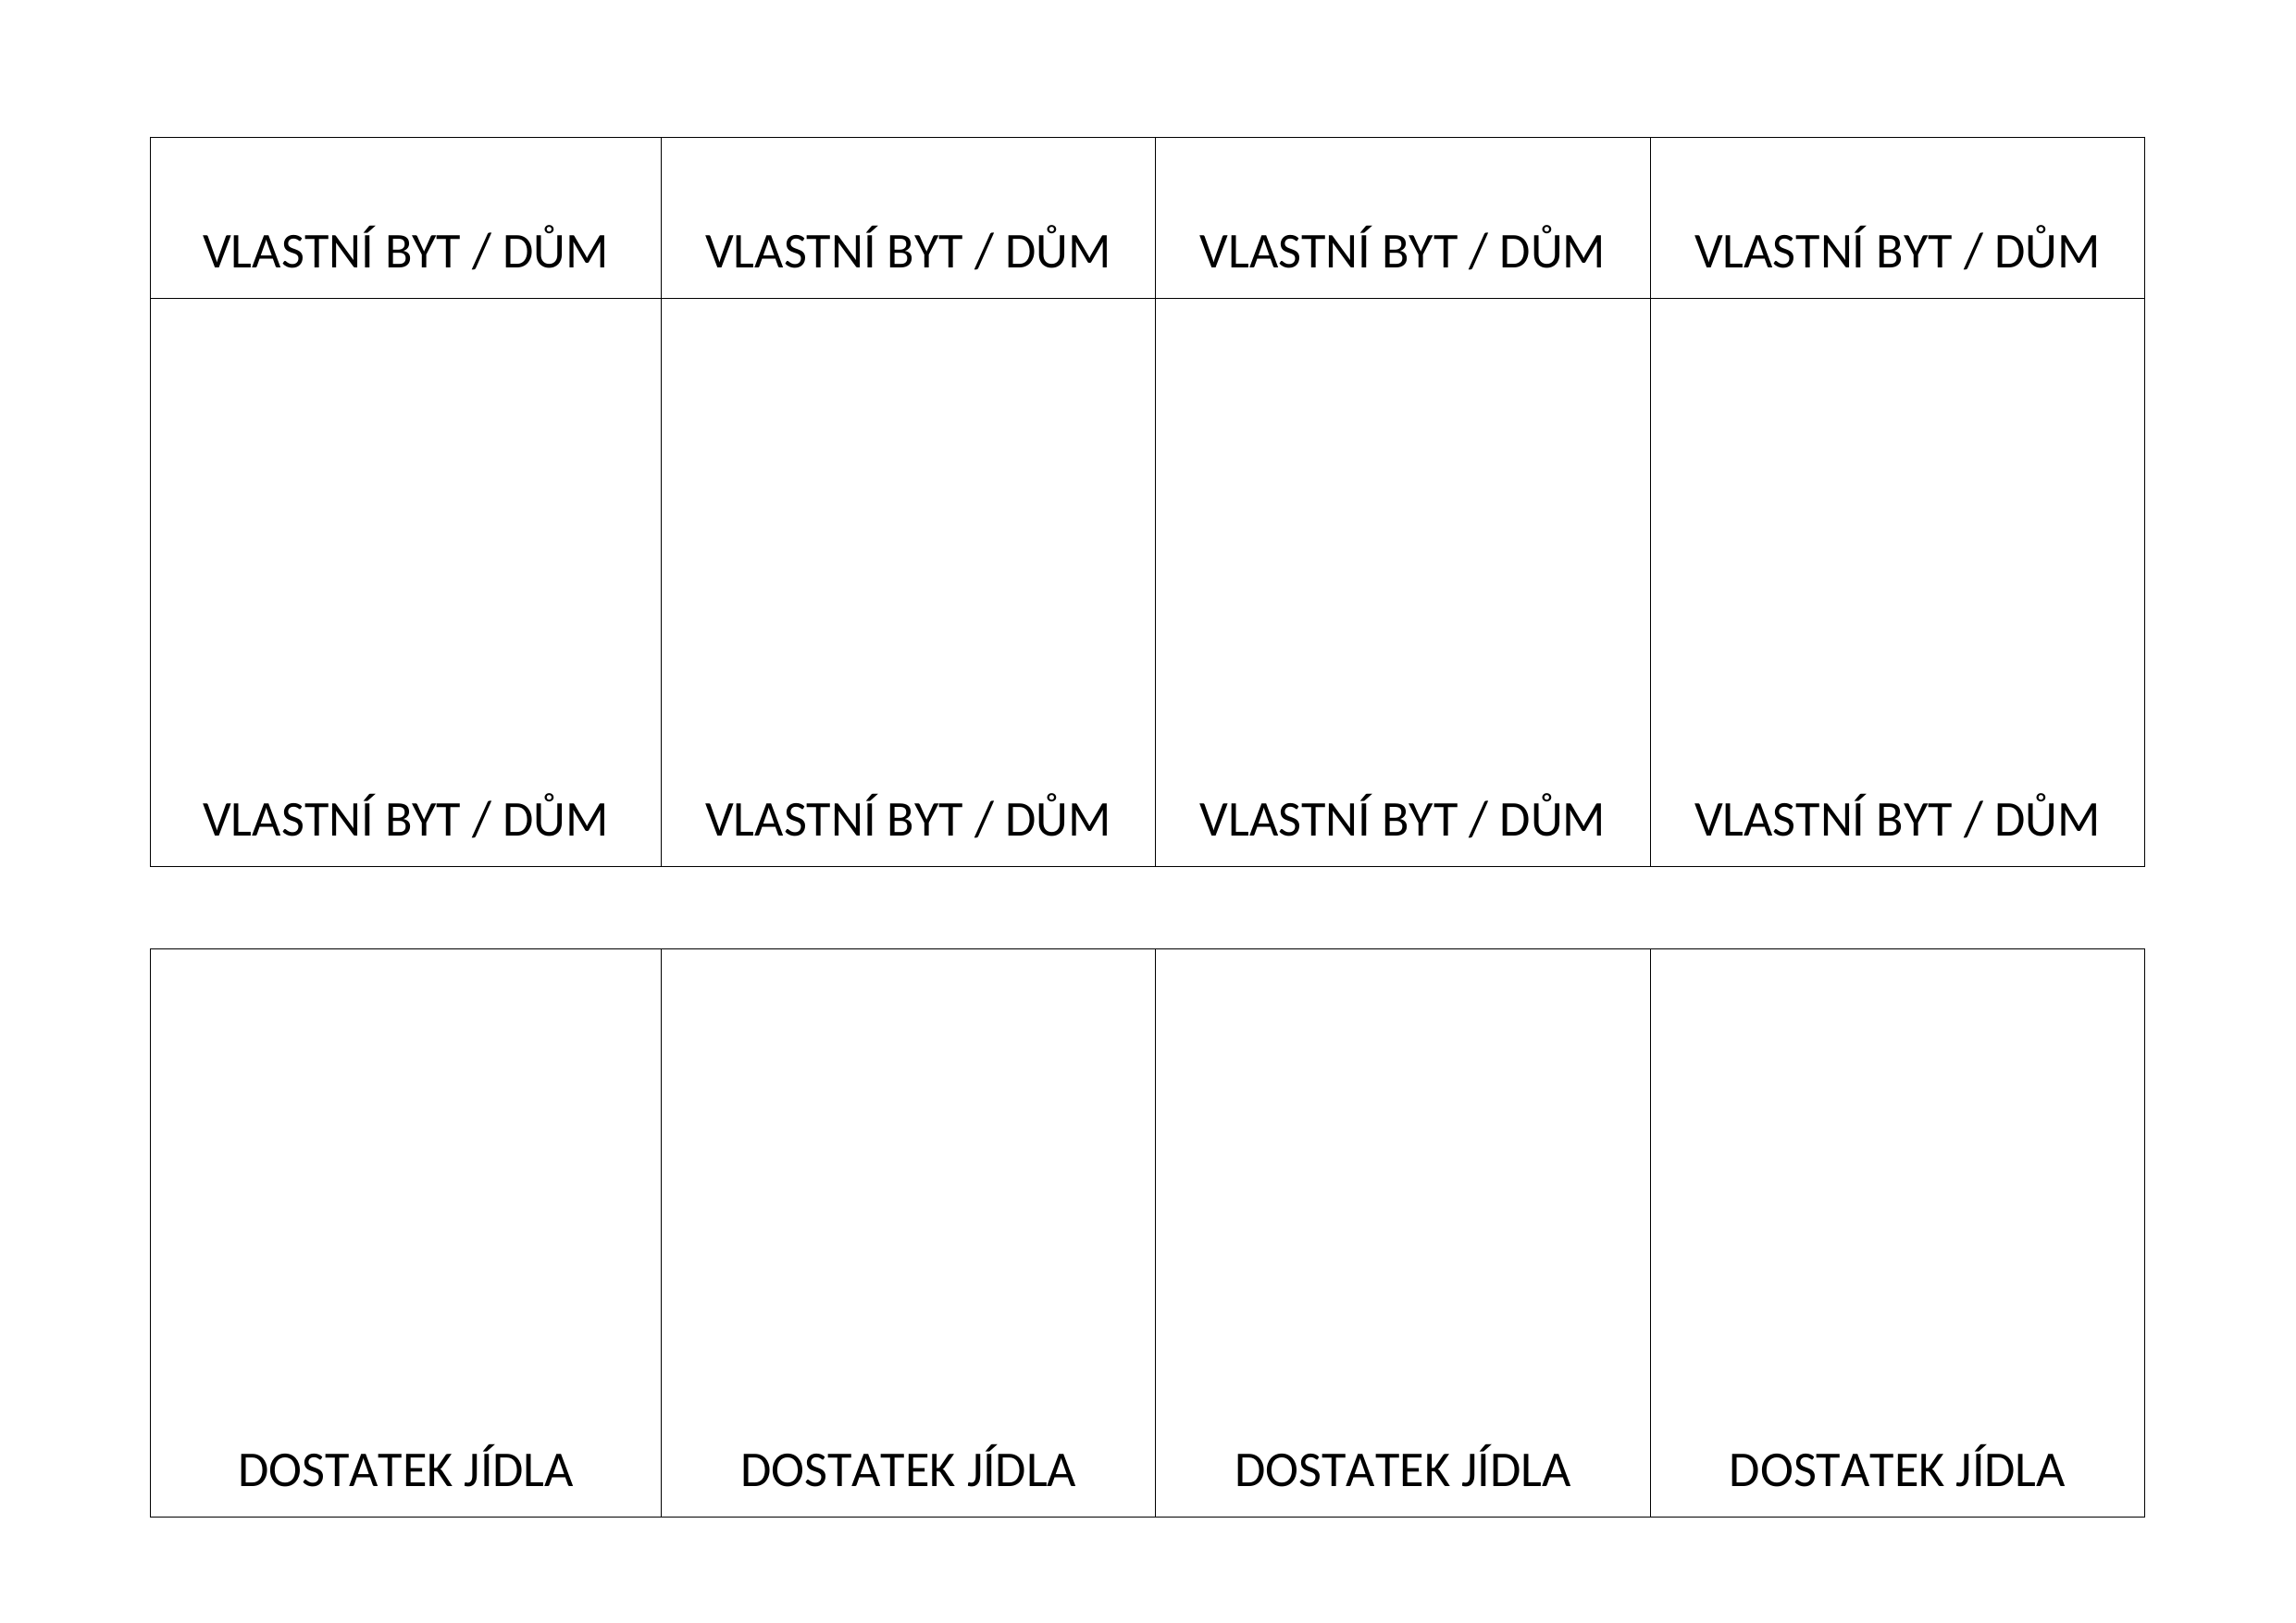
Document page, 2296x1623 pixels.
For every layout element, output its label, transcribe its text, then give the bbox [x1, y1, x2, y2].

table_cell VLASTNÍ BYT / DŮM [151, 299, 661, 866]
table_header DOSTATEK JÍDLA [662, 949, 1155, 1517]
table_cell VLASTNÍ BYT / DŮM [1651, 138, 2144, 298]
table_header DOSTATEK JÍDLA [1156, 949, 1650, 1517]
table_cell VLASTNÍ BYT / DŮM [662, 299, 1155, 866]
table_header DOSTATEK JÍDLA [151, 949, 661, 1517]
table_cell VLASTNÍ BYT / DŮM [1156, 299, 1650, 866]
table_cell VLASTNÍ BYT / DŮM [151, 138, 661, 298]
table_header DOSTATEK JÍDLA [1651, 949, 2144, 1517]
table_cell VLASTNÍ BYT / DŮM [1651, 299, 2144, 866]
table_cell VLASTNÍ BYT / DŮM [1156, 138, 1650, 298]
table_cell VLASTNÍ BYT / DŮM [662, 138, 1155, 298]
